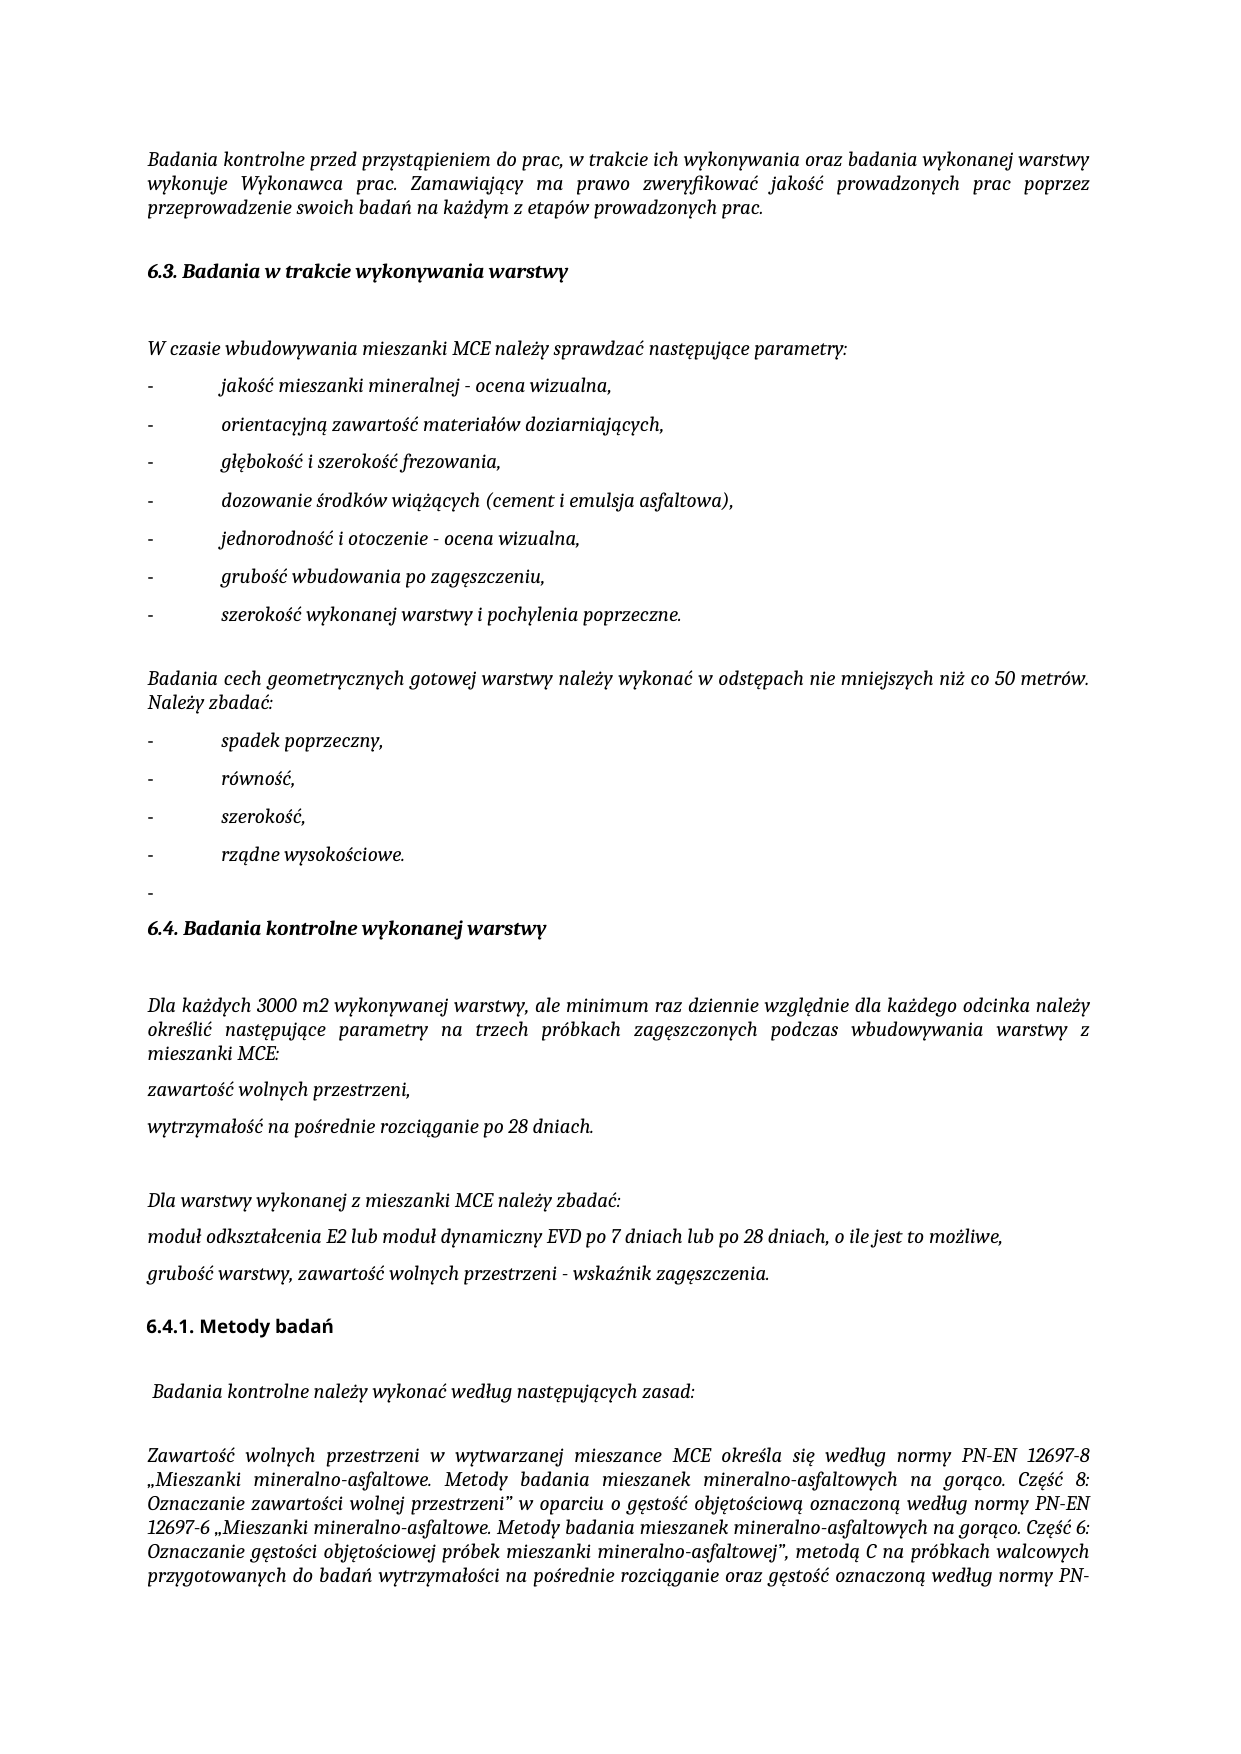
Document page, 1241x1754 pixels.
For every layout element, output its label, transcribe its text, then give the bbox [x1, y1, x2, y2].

text moduł odkształcenia E2 lub moduł dynamiczny EVD po 7 dniach lub po 28 dniach, o ile jest to możliwe, [147, 1225, 1093, 1249]
text grubość warstwy, zawartość wolnych przestrzeni - wskaźnik zagęszczenia. [147, 1262, 1093, 1286]
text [147, 1444, 1093, 1587]
text Dla każdych 3000 m2 wykonywanej warstwy, ale minimum raz dziennie względnie dla każdego odcinka należy określić następujące parametry na trzech próbkach zagęszczonych podczas wbudowywania warstwy z mieszanki MCE: [147, 993, 1093, 1065]
list orientacyjną zawartość materiałów doziarniających, [147, 411, 1093, 436]
list jednorodność i otoczenie - ocena wizualna, [147, 525, 1093, 550]
text Badania kontrolne przed przystąpieniem do prac, w trakcie ich wykonywania oraz badania wykonanej warstwy wykonuje Wykonawca prac. Zamawiający ma prawo zweryfikować jakość prowadzonych prac poprzez przeprowadzenie swoich badań na każdym z etapów prowadzonych prac. [147, 148, 1093, 220]
list szerokość, [147, 803, 1093, 828]
subtitle 6.4.1. Metody badań [146, 1313, 1093, 1339]
list głębokość i szerokość frezowania, [147, 449, 1093, 474]
list rządne wysokościowe. [147, 841, 1093, 866]
text Dla warstwy wykonanej z mieszanki MCE należy zbadać: [147, 1189, 1093, 1213]
text Badania kontrolne należy wykonać według następujących zasad: [147, 1380, 1093, 1404]
list spadek poprzeczny, [147, 727, 1093, 752]
subtitle 6.4. Badania kontrolne wykonanej warstwy [147, 917, 1093, 941]
text W czasie wbudowywania mieszanki MCE należy sprawdzać następujące parametry: [147, 336, 1093, 360]
list grubość wbudowania po zagęszczeniu, [147, 563, 1093, 588]
text zawartość wolnych przestrzeni, [147, 1078, 1093, 1102]
list dozowanie środków wiążących (cement i emulsja asfaltowa), [147, 487, 1093, 512]
list równość, [147, 765, 1093, 790]
subtitle 6.3. Badania w trakcie wykonywania warstwy [147, 260, 1093, 284]
text wytrzymałość na pośrednie rozciąganie po 28 dniach. [147, 1114, 1093, 1138]
text Badania cech geometrycznych gotowej warstwy należy wykonać w odstępach nie mniejszych niż co 50 metrów. Należy zbadać: [147, 666, 1093, 714]
list jakość mieszanki mineralnej - ocena wizualna, [147, 373, 1093, 398]
list szerokość wykonanej warstwy i pochylenia poprzeczne. [147, 601, 1093, 626]
